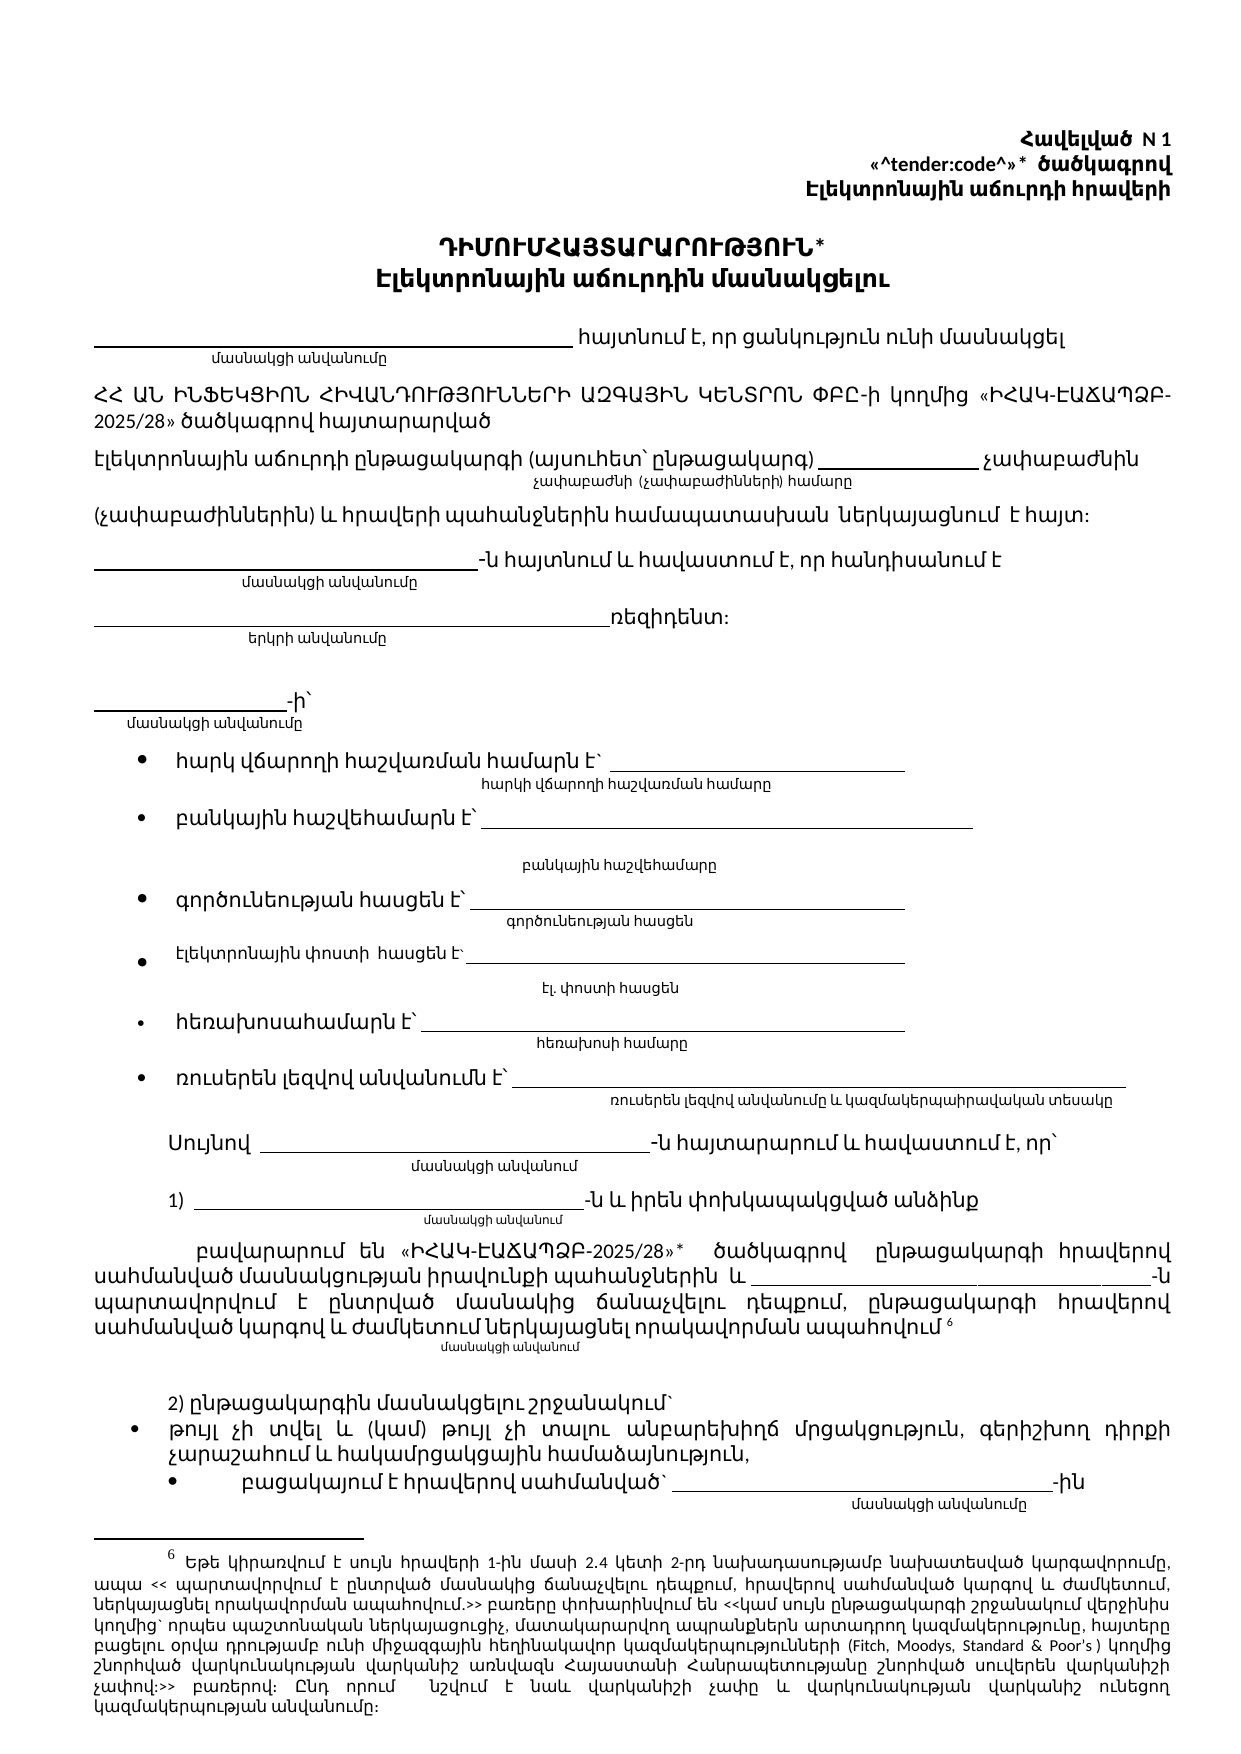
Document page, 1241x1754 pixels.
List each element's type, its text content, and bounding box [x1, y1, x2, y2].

text բավարարում են «ԻՀԱԿ-ԷԱՃԱՊՁԲ-2025/28»* ծածկագրով ընթացակարգի հրավերով սահմանված մասնակցության իրավունքի պահանջներին և -ն պարտավորվում է ընտրված մասնակից ճանաչվելու դեպքում, ընթացակարգի հրավերով սահմանված կարգով և ժամկետում ներկայացնել որակավորման ապահովում [94, 1238, 1171, 1340]
text ԴԻՄՈՒՄՀԱՅՏԱՐԱՐՈՒԹՅՈՒՆ* [94, 233, 1171, 263]
text ռուսերեն լեզվով անվանումը և կազմակերպաիրավական տեսակը [536, 1091, 1171, 1121]
text մասնակցի անվանում [94, 1157, 1171, 1187]
text էլեկտրոնային աճուրդի ընթացակարգի (այսուհետ՝ ընթացակարգ) չափաբաժնին [94, 446, 1171, 472]
list հարկ վճարողի հաշվառման համարն է` [138, 744, 1171, 775]
text էլ. փոստի հասցեն [94, 979, 1171, 1009]
text մասնակցի անվանումը [94, 573, 1171, 604]
list բանկային հաշվեհամարն է՝ [138, 806, 1171, 856]
text Սույնով -ն հայտարարում և հավաստում է, որ՝ [94, 1126, 1171, 1157]
list գործունեության հասցեն է՝ [138, 887, 1171, 913]
list ռուսերեն լեզվով անվանումն է՝ [138, 1065, 1171, 1091]
text Էլեկտրոնային աճուրդի հրավերի [94, 177, 1171, 202]
text մասնակցի անվանումը [94, 1495, 1171, 1525]
text մասնակցի անվանում [94, 1213, 1171, 1238]
text չափաբաժնի (չափաբաժինների) համարը [94, 472, 1171, 502]
text 2) ընթացակարգին մասնակցելու շրջանակում` [94, 1391, 1171, 1416]
subtitle Էլեկտրոնային աճուրդին մասնակցելու [94, 263, 1171, 294]
text 1) -ն և իրեն փոխկապակցված անձինք [94, 1187, 1171, 1213]
text -ն հայտնում և հավաստում է, որ հանդիսանում է [94, 543, 1171, 573]
list էլեկտրոնային փոստի հասցեն է՝ [138, 943, 1171, 979]
text հեռախոսի համարը [462, 1035, 1171, 1065]
text գործունեության հասցեն [94, 913, 1171, 943]
text Հավելված N 1 [94, 126, 1171, 151]
text մասնակցի անվանումը [94, 714, 1171, 744]
text -ի՝ [94, 689, 1171, 714]
list հեռախոսահամարն է՝ [138, 1009, 1171, 1035]
text հայտնում է, որ ցանկություն ունի մասնակցել [94, 324, 1171, 349]
text մասնակցի անվանումը [94, 349, 1171, 380]
text հարկի վճարողի հաշվառման համարը [94, 775, 1171, 806]
text (չափաբաժիններին) և հրավերի պահանջներին համապատասխան ներկայացնում է հայտ: [94, 502, 1171, 528]
text «^tender:code^»* ծածկագրով [94, 151, 1171, 177]
text բանկային հաշվեհամարը [94, 856, 1171, 887]
list թույլ չի տվել և (կամ) թույլ չի տալու անբարեխիղճ մրցակցություն, գերիշխող դիրքի չարաշահում և հակամրցակցային համաձայնություն, [131, 1416, 1171, 1467]
text ռեզիդենտ: [94, 604, 1171, 629]
list բացակայում է հրավերով սահմանված` -ին [94, 1467, 1171, 1495]
text մասնակցի անվանում [94, 1340, 1171, 1365]
text երկրի անվանումը [94, 629, 1171, 660]
text ՀՀ ԱՆ ԻՆՖԵԿՑԻՈՆ ՀԻՎԱՆԴՈՒԹՅՈՒՆՆԵՐԻ ԱԶԳԱՅԻՆ ԿԵՆՏՐՈՆ ՓԲԸ-ի կողմից «ԻՀԱԿ-ԷԱՃԱՊՁԲ-2025/28» ծածկագրով հայտարարված [94, 380, 1171, 433]
